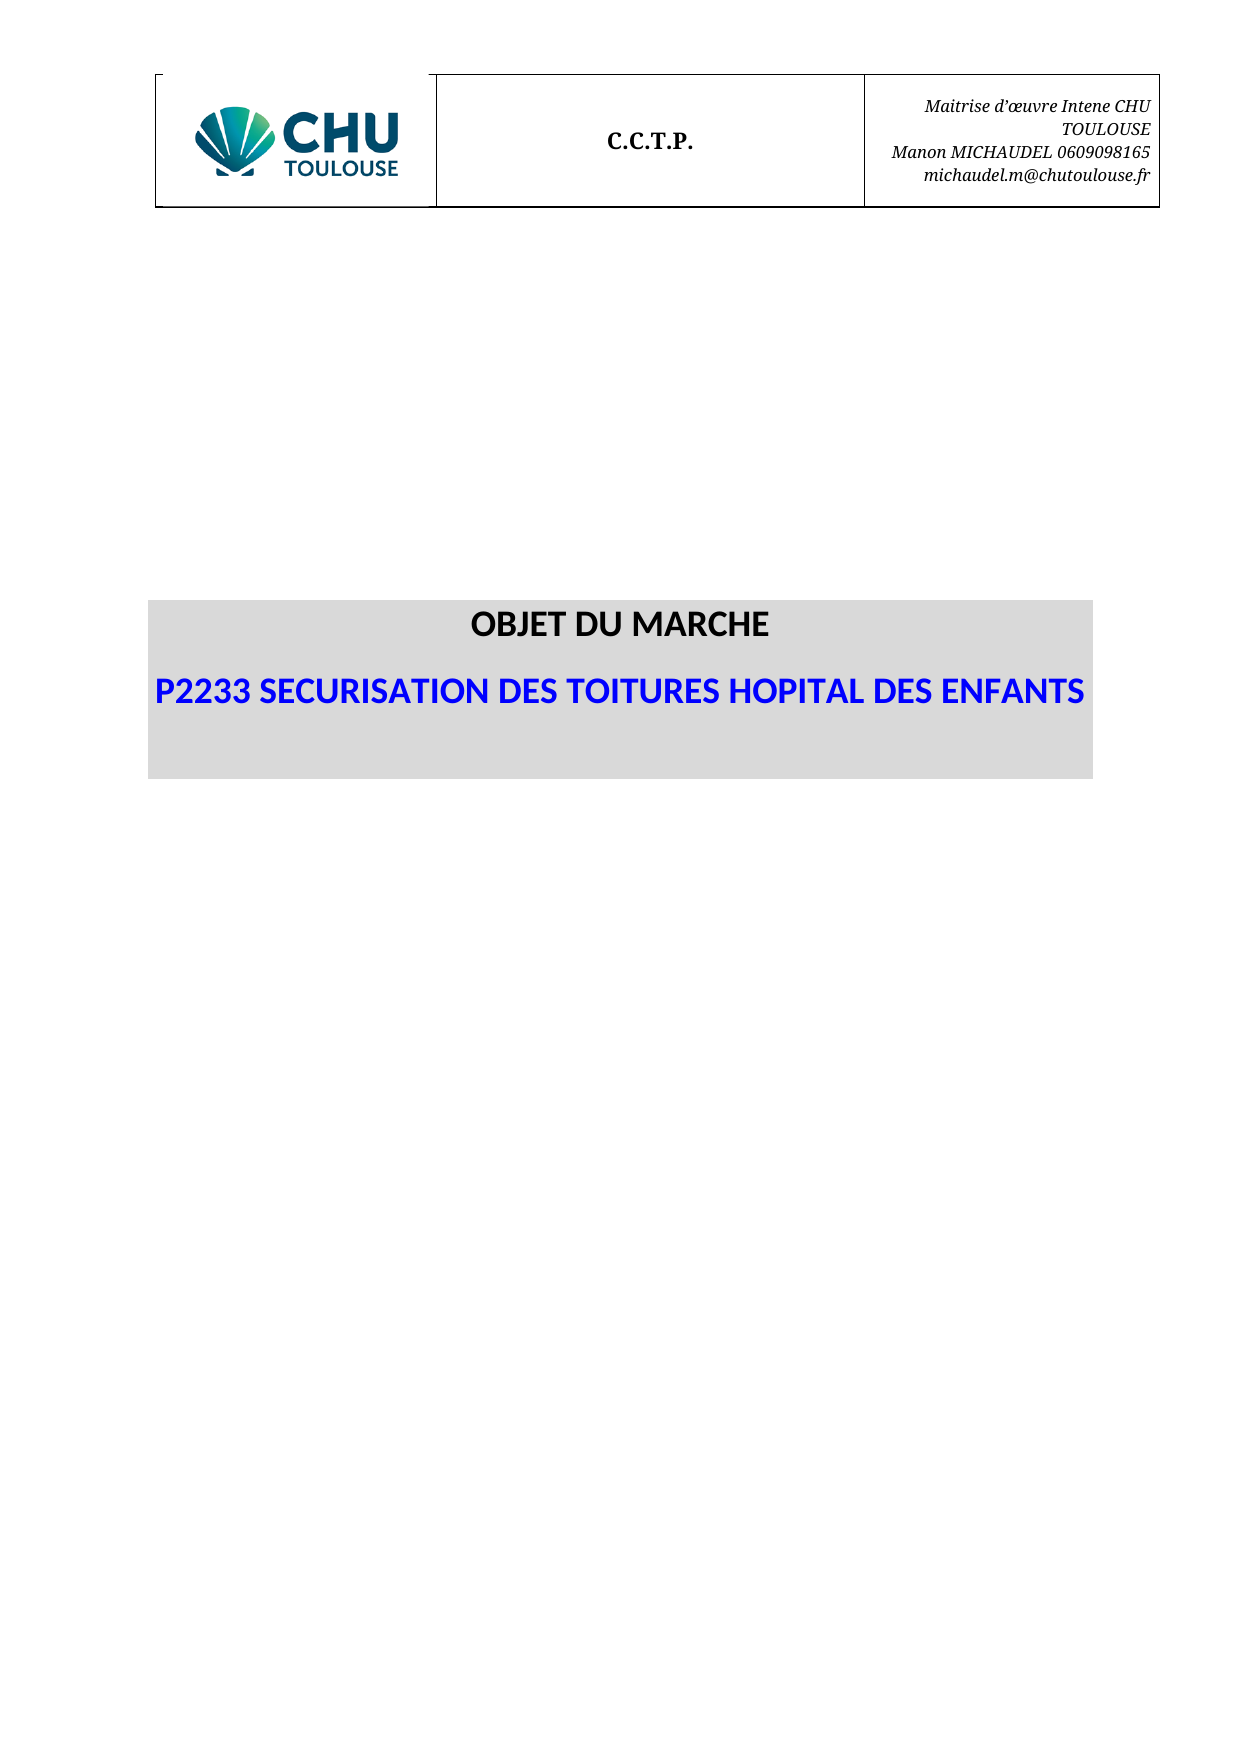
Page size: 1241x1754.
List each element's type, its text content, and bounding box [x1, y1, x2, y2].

text P2233 SECURISATION DES TOITURES HOPITAL DES ENFANTS [148, 667, 1093, 712]
text OBJET DU MARCHE [148, 600, 1093, 646]
picture [162, 74, 429, 207]
